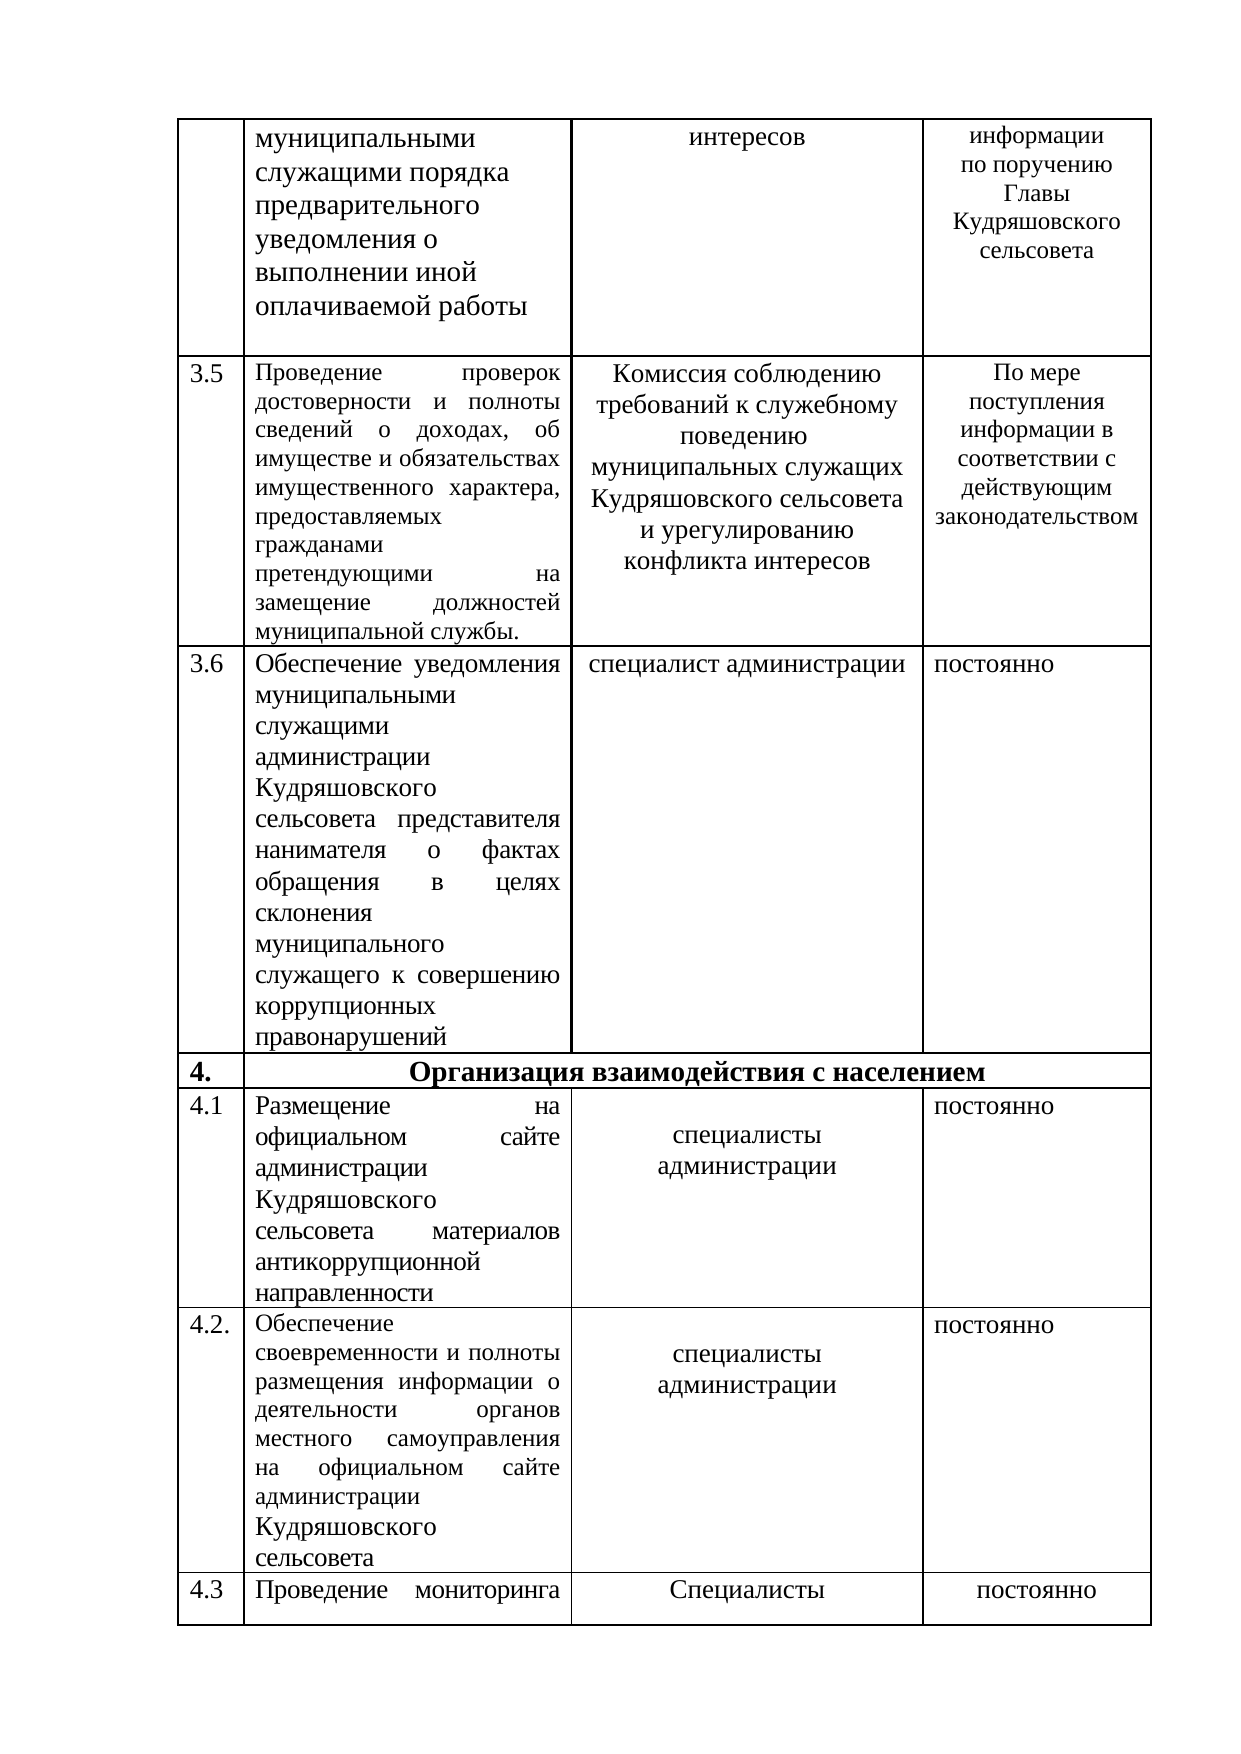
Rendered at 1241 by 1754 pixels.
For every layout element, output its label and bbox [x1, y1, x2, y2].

table_header [572, 1089, 922, 1307]
table_header [572, 1308, 922, 1572]
table_header [179, 1089, 243, 1307]
table_header [573, 120, 922, 355]
table_header [924, 1089, 1150, 1307]
table_header [924, 120, 1150, 355]
table_header [924, 357, 1150, 645]
table_header [245, 647, 570, 1052]
table_header [179, 1308, 243, 1572]
table_header [179, 1054, 243, 1087]
table_header [573, 357, 922, 645]
table_header [245, 1573, 571, 1624]
table_header [924, 1573, 1150, 1624]
table_header [924, 647, 1150, 1052]
table_header [179, 357, 243, 645]
table_header [245, 1308, 571, 1572]
table_header [245, 1089, 571, 1307]
table_header [245, 1054, 1150, 1087]
table_header [924, 1308, 1150, 1572]
table_header [245, 120, 570, 355]
table_header [245, 357, 570, 645]
table_header [179, 120, 243, 355]
table_header [179, 647, 243, 1052]
table_header [573, 647, 922, 1052]
table_header [572, 1573, 922, 1624]
table_header [179, 1573, 243, 1624]
